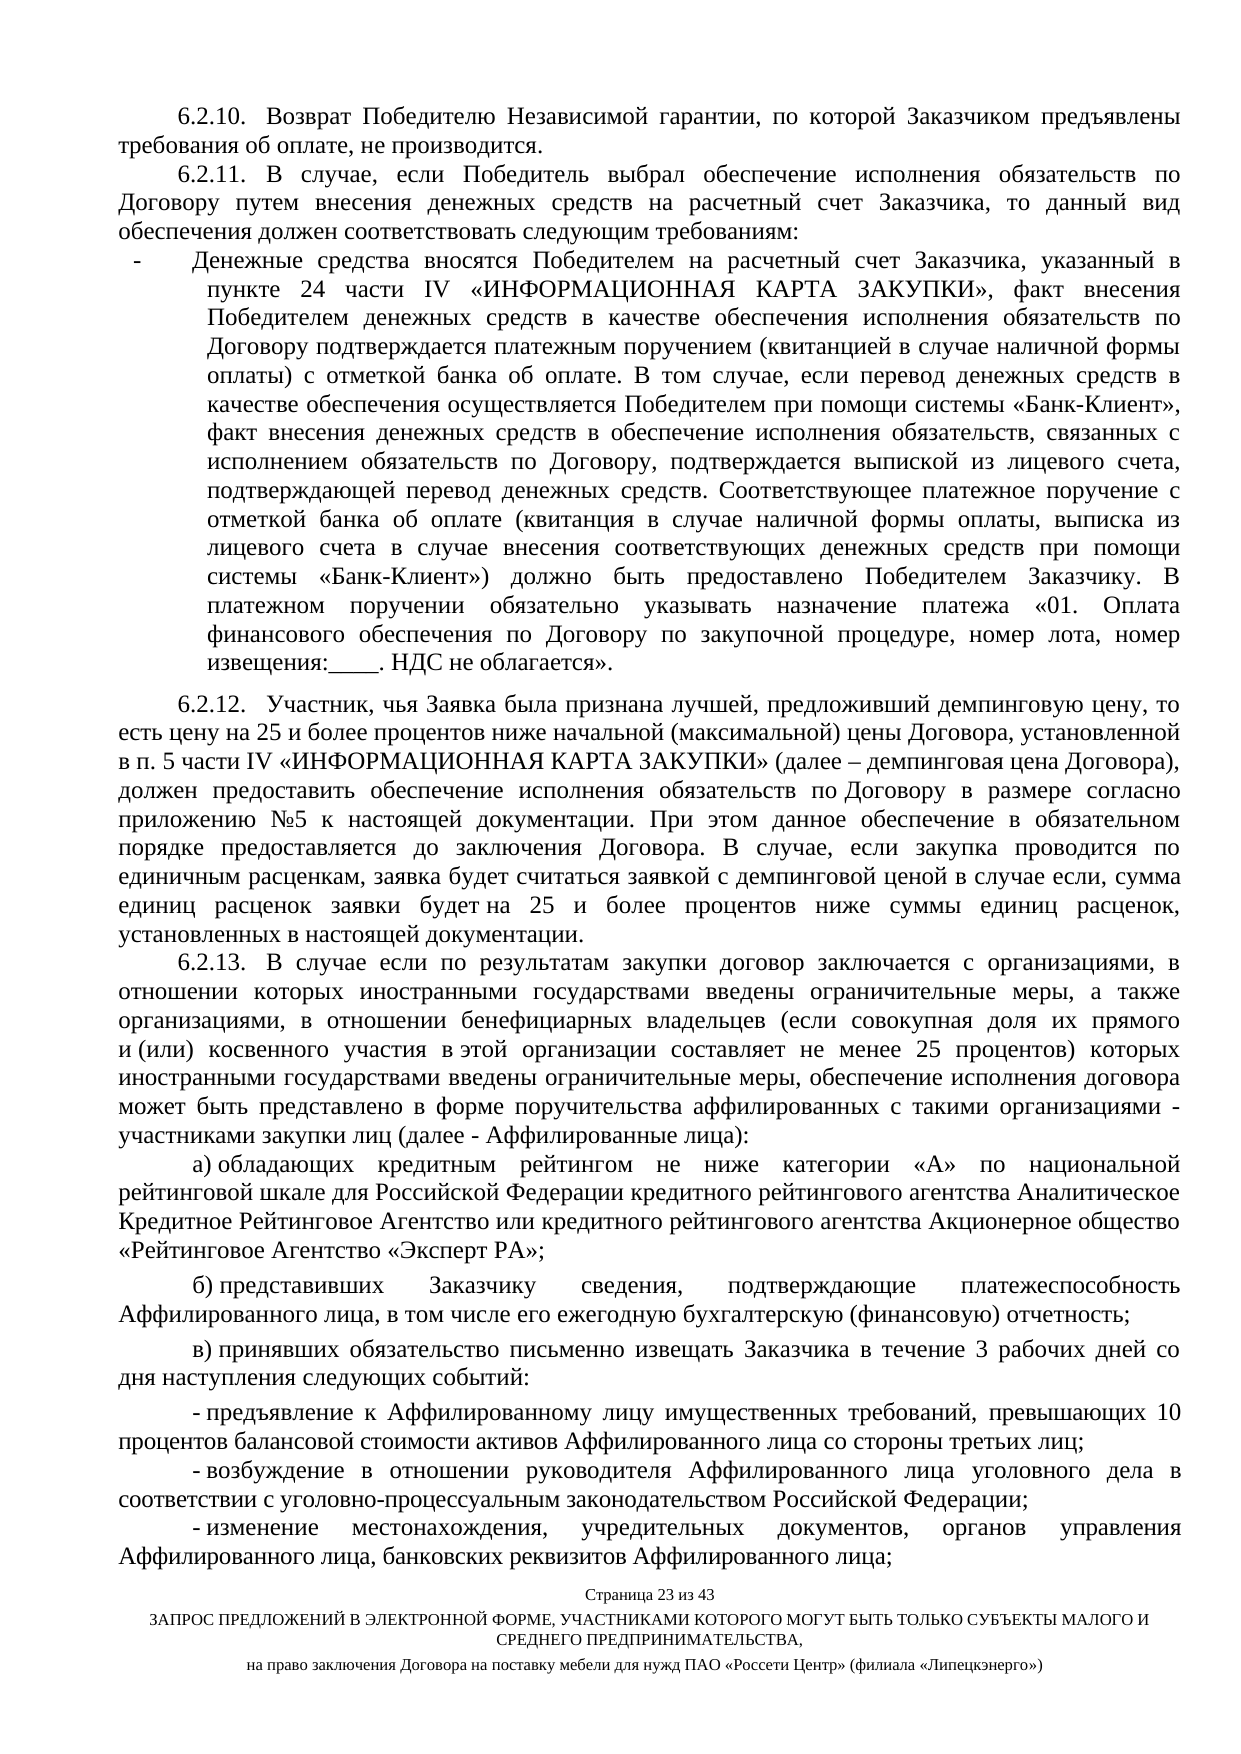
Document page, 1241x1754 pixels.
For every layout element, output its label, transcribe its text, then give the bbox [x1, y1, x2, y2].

list изменение местонахождения, учредительных документов, органов управления Аффилированного лица, банковских реквизитов Аффилированного лица; [118, 1512, 1181, 1570]
subtitle В случае если по результатам закупки договор заключается с организациями, в отношении которых иностранными государствами введены ограничительные меры, а также организациями, в отношении бенефициарных владельцев (если совокупная доля их прямого и (или) косвенного участия в этой организации составляет не менее 25 процентов) которых иностранными государствами введены ограничительные меры, обеспечение исполнения договора может быть представлено в форме поручительства аффилированных с такими организациями - участниками закупки лиц (далее - Аффилированные лица): [118, 947, 1181, 1149]
subtitle Возврат Победителю Независимой гарантии, по которой Заказчиком предъявлены требования об оплате, не производится. [118, 101, 1181, 159]
text в) принявших обязательство письменно извещать Заказчика в течение 3 рабочих дней со дня наступления следующих событий: [118, 1334, 1181, 1391]
text а) обладающих кредитным рейтингом не ниже категории «А» по национальной рейтинговой шкале для Российской Федерации кредитного рейтингового агентства Аналитическое Кредитное Рейтинговое Агентство или кредитного рейтингового агентства Акционерное общество «Рейтинговое Агентство «Эксперт РА»; [118, 1149, 1181, 1264]
subtitle В случае, если Победитель выбрал обеспечение исполнения обязательств по Договору путем внесения денежных средств на расчетный счет Заказчика, то данный вид обеспечения должен соответствовать следующим требованиям: [118, 159, 1181, 245]
list Денежные средства вносятся Победителем на расчетный счет Заказчика, указанный в пункте 24 части IV «ИНФОРМАЦИОННАЯ КАРТА ЗАКУПКИ», факт внесения Победителем денежных средств в качестве обеспечения исполнения обязательств по Договору подтверждается платежным поручением (квитанцией в случае наличной формы оплаты) с отметкой банка об оплате. В том случае, если перевод денежных средств в качестве обеспечения осуществляется Победителем при помощи системы «Банк-Клиент», факт внесения денежных средств в обеспечение исполнения обязательств, связанных с исполнением обязательств по Договору, подтверждается выпиской из лицевого счета, подтверждающей перевод денежных средств. Соответствующее платежное поручение с отметкой банка об оплате (квитанция в случае наличной формы оплаты, выписка из лицевого счета в случае внесения соответствующих денежных средств при помощи системы «Банк-Клиент») должно быть предоставлено Победителем Заказчику. В платежном поручении обязательно указывать назначение платежа «01. Оплата финансового обеспечения по Договору по закупочной процедуре, номер лота, номер извещения:____. НДС не облагается». [133, 245, 1181, 676]
text б) представивших Заказчику сведения, подтверждающие платежеспособность Аффилированного лица, в том числе его ежегодную бухгалтерскую (финансовую) отчетность; [118, 1270, 1181, 1327]
list возбуждение в отношении руководителя Аффилированного лица уголовного дела в соответствии с уголовно-процессуальным законодательством Российской Федерации; [118, 1455, 1181, 1512]
list предъявление к Аффилированному лицу имущественных требований, превышающих 10 процентов балансовой стоимости активов Аффилированного лица со стороны третьих лиц; [118, 1397, 1181, 1455]
subtitle Участник, чья Заявка была признана лучшей, предложивший демпинговую цену, то есть цену на 25 и более процентов ниже начальной (максимальной) цены Договора, установленной в п. 5 части IV «ИНФОРМАЦИОННАЯ КАРТА ЗАКУПКИ» (далее – демпинговая цена Договора), должен предоставить обеспечение исполнения обязательств по Договору в размере согласно приложению №5 к настоящей документации. При этом данное обеспечение в обязательном порядке предоставляется до заключения Договора. В случае, если закупка проводится по единичным расценкам, заявка будет считаться заявкой с демпинговой ценой в случае если, сумма единиц расценок заявки будет на 25 и более процентов ниже суммы единиц расценок, установленных в настоящей документации. [118, 689, 1181, 947]
